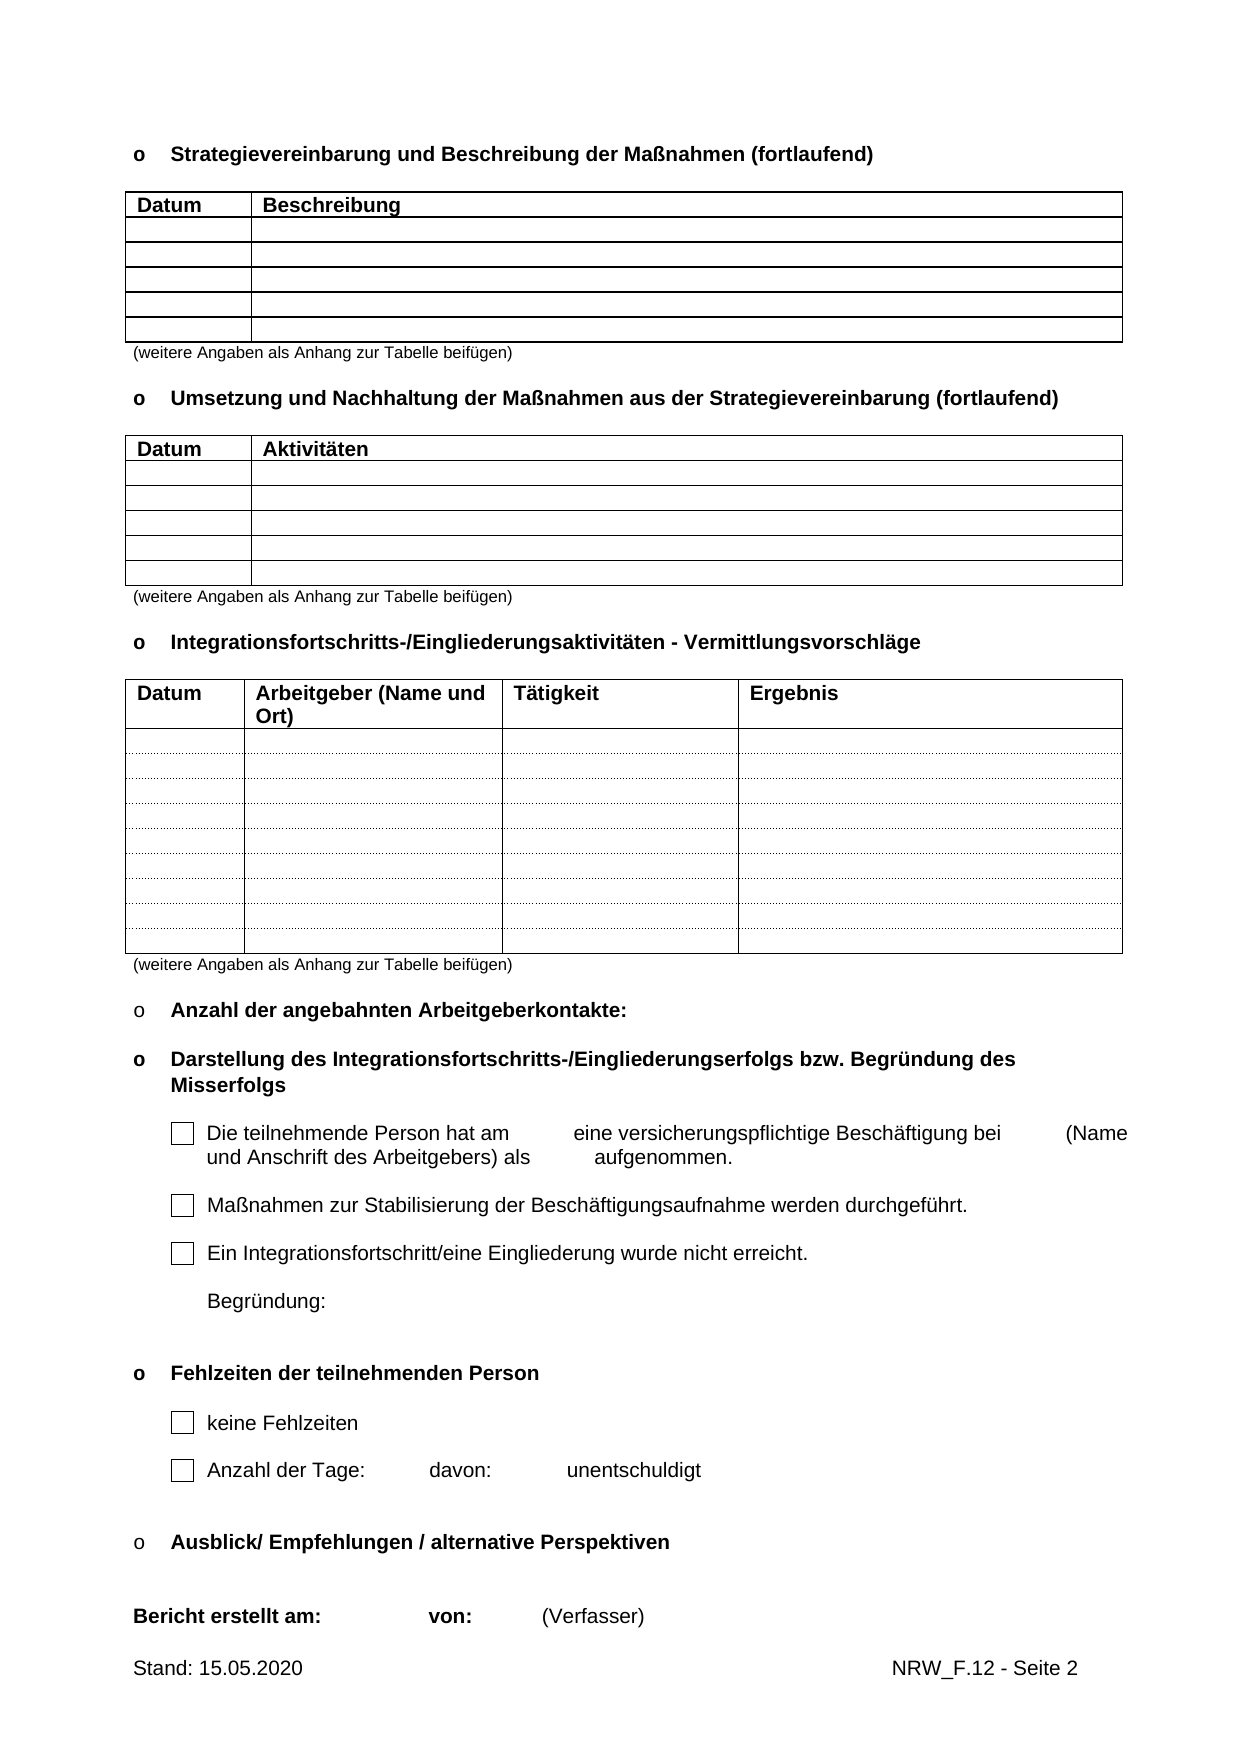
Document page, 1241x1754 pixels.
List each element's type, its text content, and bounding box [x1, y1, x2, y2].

table_cell [252, 561, 1122, 585]
table_cell [126, 853, 244, 878]
table_cell [126, 903, 244, 928]
table_cell [252, 511, 1122, 535]
table_cell [503, 903, 738, 928]
table_cell [126, 878, 244, 903]
table_header Datum [126, 193, 251, 216]
text Maßnahmen zur Stabilisierung der Beschäftigungsaufnahme werden durchgeführt. [133, 1193, 1137, 1217]
table_cell [126, 243, 251, 266]
table_cell [739, 778, 1122, 803]
list Strategievereinbarung und Beschreibung der Maßnahmen (fortlaufend) [133, 142, 1137, 167]
table_cell [245, 753, 502, 778]
table_cell [126, 561, 251, 585]
table_header Tätigkeit [503, 680, 738, 728]
table_cell [126, 511, 251, 535]
table_cell [252, 243, 1122, 266]
text Anzahl der Tage: davon: unentschuldigt [170, 1458, 1137, 1482]
table_cell [503, 803, 738, 828]
table_cell [739, 928, 1122, 953]
table_cell [245, 928, 502, 953]
table_cell [252, 536, 1122, 560]
list Anzahl der angebahnten Arbeitgeberkontakte: [133, 997, 1137, 1023]
table_cell [739, 878, 1122, 903]
table_cell [126, 268, 251, 291]
text (weitere Angaben als Anhang zur Tabelle beifügen) [133, 586, 1137, 606]
table_cell [126, 293, 251, 316]
table_cell [126, 536, 251, 560]
table_cell [252, 318, 1122, 341]
table_cell [245, 803, 502, 828]
table_cell [245, 778, 502, 803]
table_cell [503, 853, 738, 878]
table_cell [503, 753, 738, 778]
table_cell [503, 729, 738, 753]
list Fehlzeiten der teilnehmenden Person [133, 1361, 1137, 1386]
text (weitere Angaben als Anhang zur Tabelle beifügen) [133, 954, 1137, 973]
table_header Arbeitgeber (Name und Ort) [245, 680, 502, 728]
table_cell [126, 828, 244, 853]
table_cell [739, 853, 1122, 878]
table_cell [126, 729, 244, 753]
table_cell [252, 293, 1122, 316]
table_cell [126, 803, 244, 828]
table_cell [252, 461, 1122, 485]
table_header Aktivitäten [252, 436, 1122, 460]
table_cell [252, 218, 1122, 241]
table_cell [126, 318, 251, 341]
table_cell [126, 218, 251, 241]
table_cell [252, 268, 1122, 291]
text Die teilnehmende Person hat am eine versicherungspflichtige Beschäftigung bei (Name und Anschrift des Arbeitgebers) als aufgenommen. [170, 1121, 1137, 1169]
text keine Fehlzeiten [133, 1410, 1137, 1434]
table_cell [245, 878, 502, 903]
text (weitere Angaben als Anhang zur Tabelle beifügen) [133, 342, 1137, 362]
table_cell [245, 828, 502, 853]
table_header Datum [126, 680, 244, 728]
table_header Ergebnis [739, 680, 1122, 728]
table_cell [245, 853, 502, 878]
table_cell [252, 486, 1122, 510]
table_cell [739, 753, 1122, 778]
text Begründung: [170, 1289, 1137, 1313]
table_cell [126, 928, 244, 953]
table_cell [739, 729, 1122, 753]
list Ausblick/ Empfehlungen / alternative Perspektiven [133, 1530, 1137, 1556]
table_cell [739, 828, 1122, 853]
table_cell [245, 903, 502, 928]
table_cell [739, 803, 1122, 828]
text Ein Integrationsfortschritt/eine Eingliederung wurde nicht erreicht. [133, 1241, 1137, 1265]
list Darstellung des Integrationsfortschritts-/Eingliederungserfolgs bzw. Begründung des Misserfolgs [133, 1047, 1137, 1097]
list Umsetzung und Nachhaltung der Maßnahmen aus der Strategievereinbarung (fortlaufend) [133, 386, 1137, 411]
table_cell [126, 778, 244, 803]
table_header Datum [126, 436, 251, 460]
table_cell [739, 903, 1122, 928]
table_cell [245, 729, 502, 753]
table_cell [126, 753, 244, 778]
list Integrationsfortschritts-/Eingliederungsaktivitäten - Vermittlungsvorschläge [133, 629, 1137, 655]
table_header Beschreibung [252, 193, 1122, 216]
table_cell [503, 778, 738, 803]
table_cell [126, 486, 251, 510]
table_cell [503, 928, 738, 953]
table_cell [126, 461, 251, 485]
table_cell [503, 828, 738, 853]
text Bericht erstellt am: von: (Verfasser) [133, 1604, 1137, 1628]
table_cell [503, 878, 738, 903]
